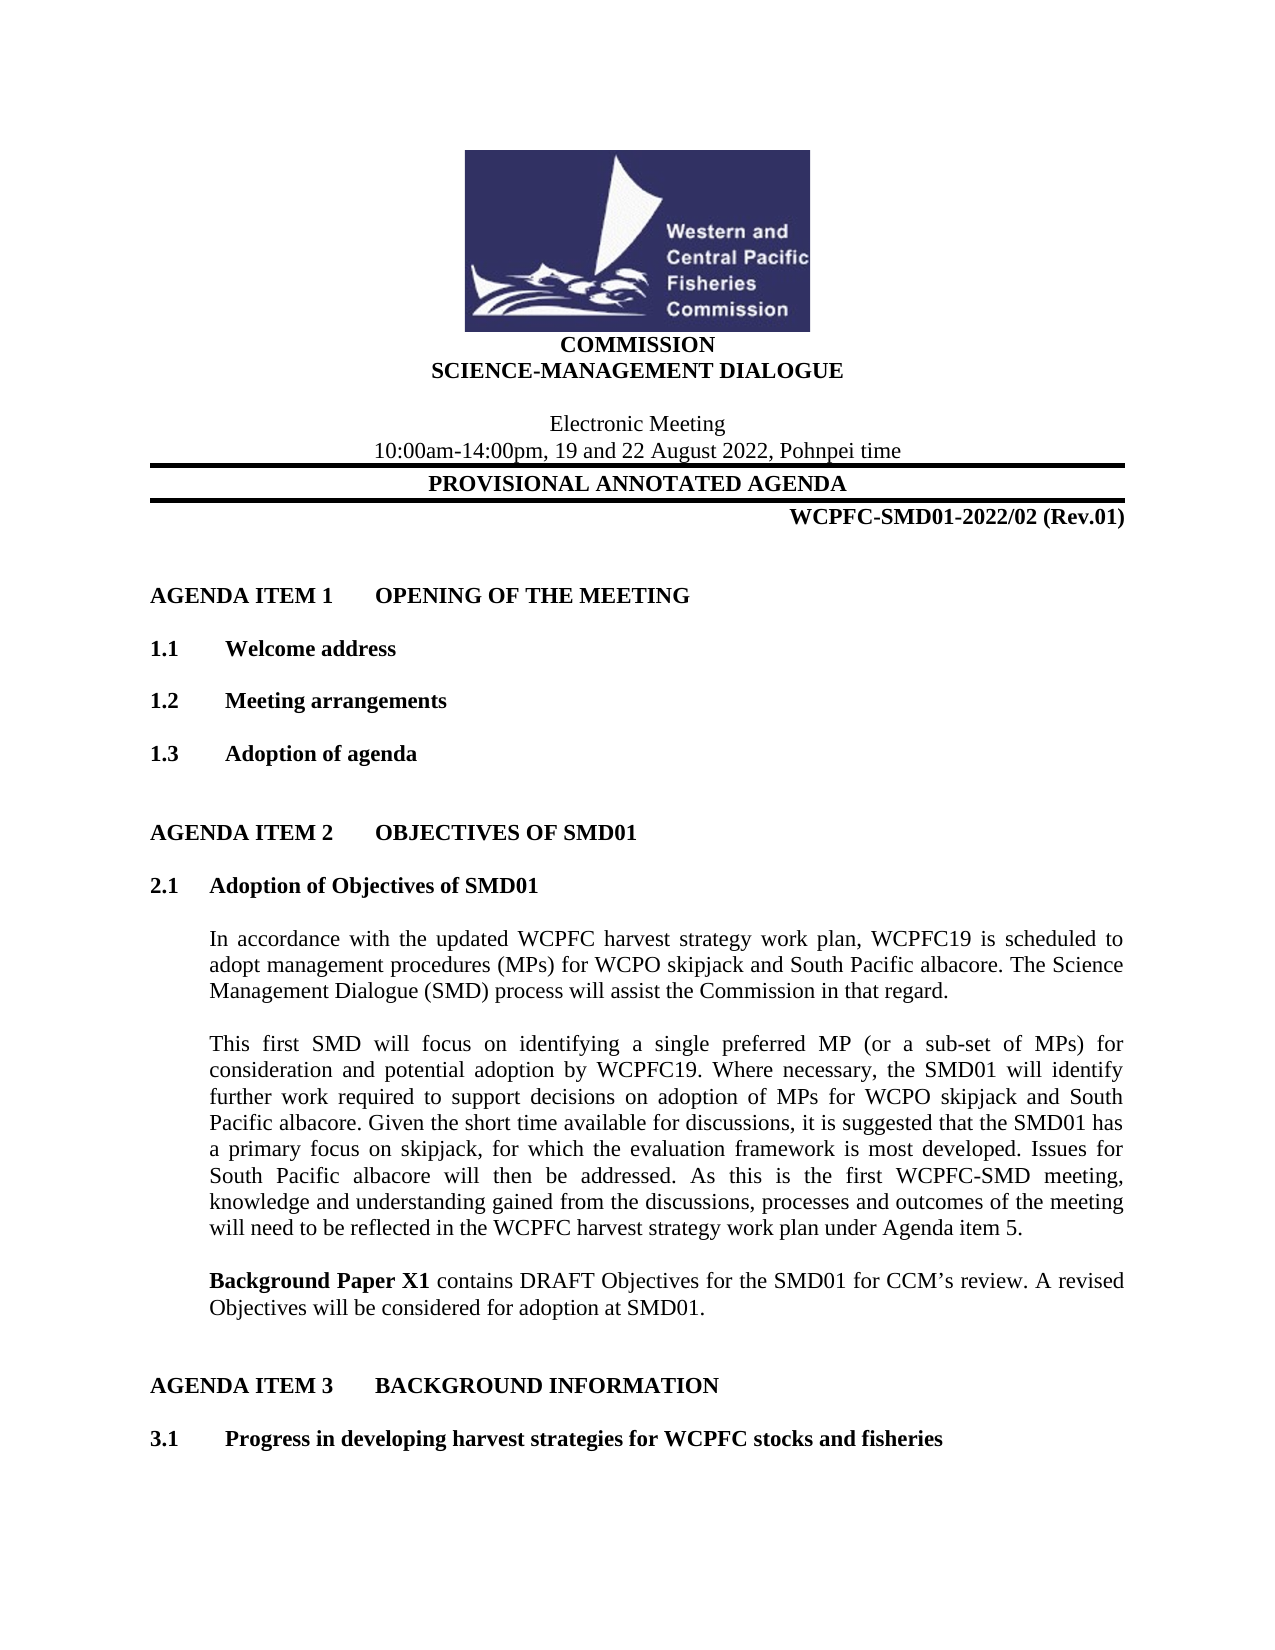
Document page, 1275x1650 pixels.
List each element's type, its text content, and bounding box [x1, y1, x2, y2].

text Electronic Meeting [150, 410, 1125, 437]
text AGENDA ITEM 2 OBJECTIVES OF SMD01 [150, 819, 1125, 846]
list Meeting arrangements [150, 687, 1125, 714]
list Adoption of Objectives of SMD01 [150, 872, 1125, 898]
text COMMISSION [150, 331, 1125, 358]
text WCPFC-SMD01-2022/02 (Rev.01) [150, 503, 1125, 529]
text AGENDA ITEM 3 BACKGROUND INFORMATION [150, 1373, 1125, 1399]
picture [464, 150, 811, 332]
list Progress in developing harvest strategies for WCPFC stocks and fisheries [150, 1425, 1125, 1452]
text PROVISIONAL ANNOTATED AGENDA [150, 468, 1125, 498]
list Background Paper X1 contains DRAFT Objectives for the SMD01 for CCM’s review. A revised Objectives will be considered for adoption at SMD01. [209, 1267, 1125, 1320]
text AGENDA ITEM 1 OPENING OF THE MEETING [150, 582, 1125, 608]
list Welcome address [150, 635, 1125, 661]
text SCIENCE-MANAGEMENT DIALOGUE [150, 358, 1125, 384]
list This first SMD will focus on identifying a single preferred MP (or a sub-set of MPs) for consideration and potential adoption by WCPFC19. Where necessary, the SMD01 will identify further work required to support decisions on adoption of MPs for WCPO skipjack and South Pacific albacore. Given the short time available for discussions, it is suggested that the SMD01 has a primary focus on skipjack, for which the evaluation framework is most developed. Issues for South Pacific albacore will then be addressed. As this is the first WCPFC-SMD meeting, knowledge and understanding gained from the discussions, processes and outcomes of the meeting will need to be reflected in the WCPFC harvest strategy work plan under Agenda item 5. [209, 1030, 1125, 1241]
list In accordance with the updated WCPFC harvest strategy work plan, WCPFC19 is scheduled to adopt management procedures (MPs) for WCPO skipjack and South Pacific albacore. The Science Management Dialogue (SMD) process will assist the Commission in that regard. [209, 924, 1125, 1004]
list Adoption of agenda [150, 740, 1125, 766]
text 10:00am-14:00pm, 19 and 22 August 2022, Pohnpei time [150, 437, 1125, 463]
